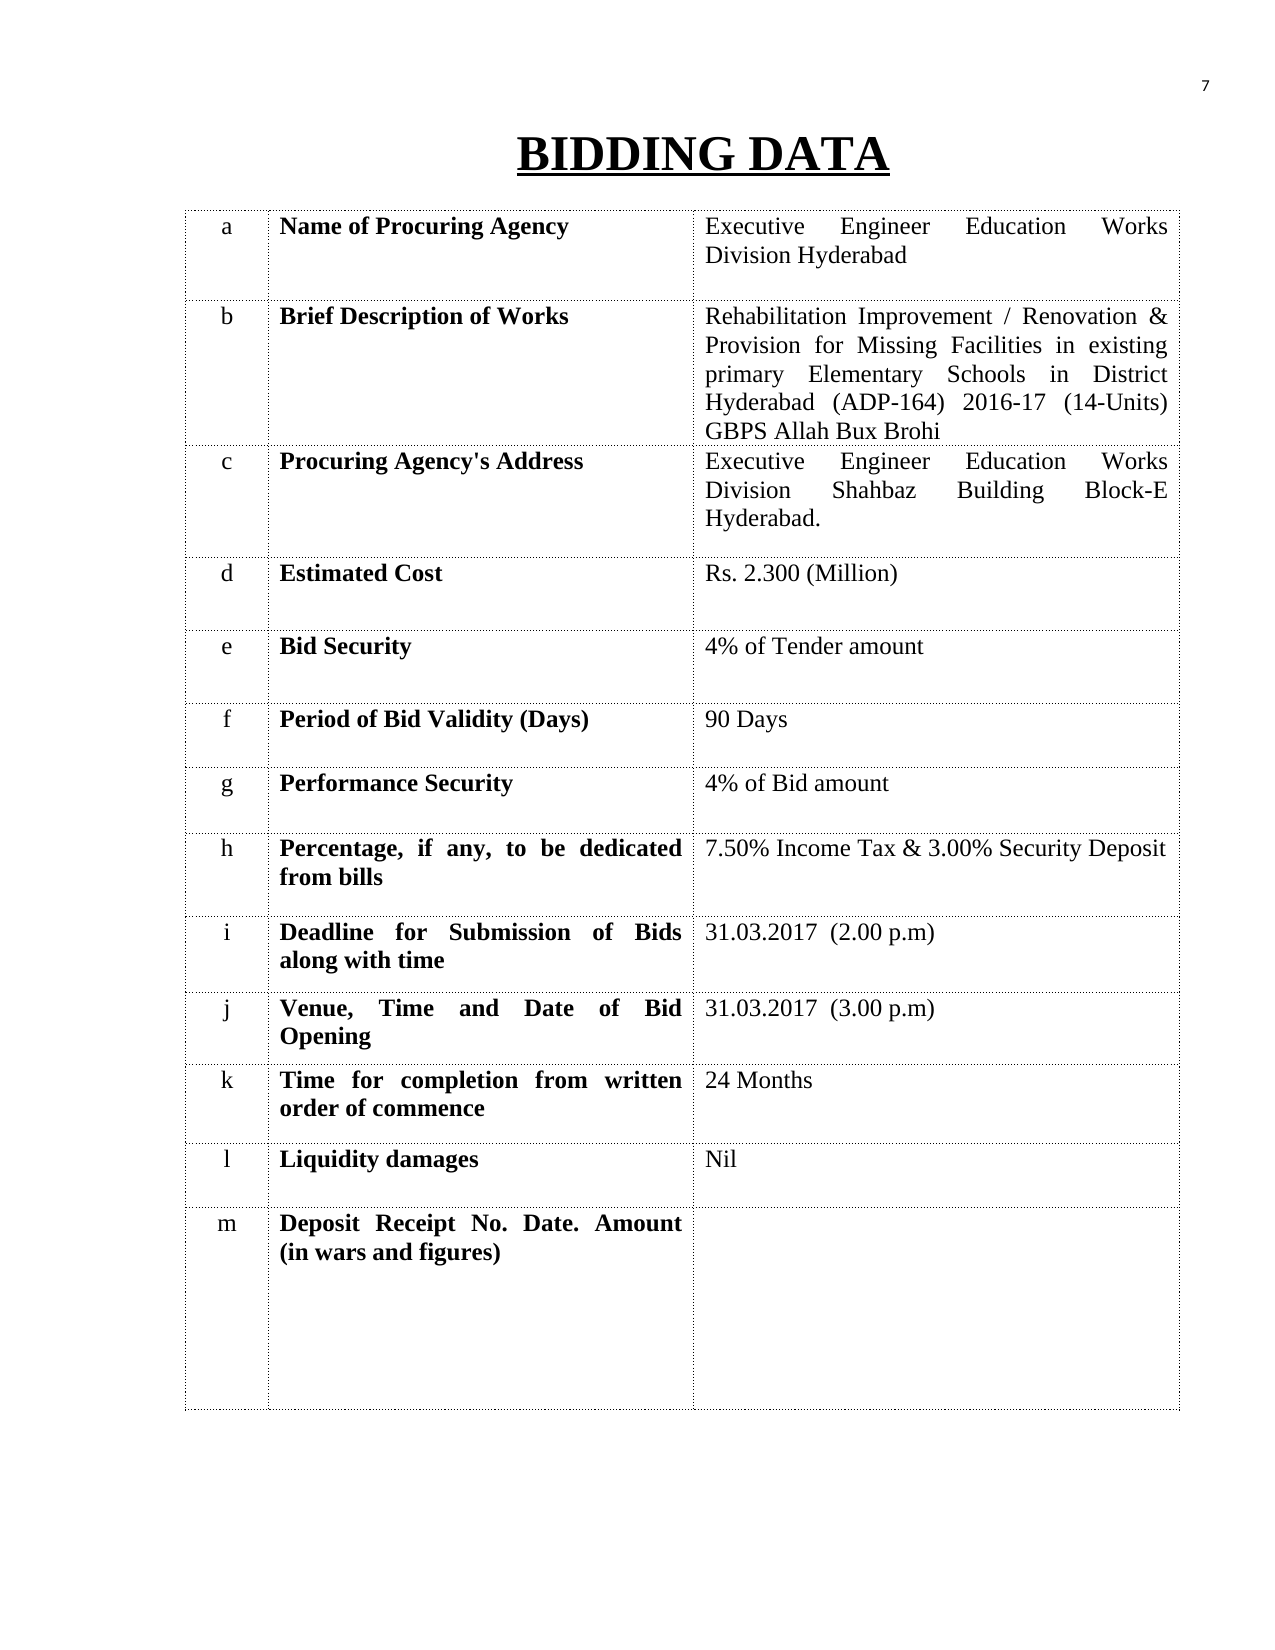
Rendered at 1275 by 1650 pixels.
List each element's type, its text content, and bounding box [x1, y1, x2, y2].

table_cell i [186, 916, 268, 992]
table_cell f [186, 703, 268, 767]
table_cell k [186, 1064, 268, 1143]
table_cell Bid Security [268, 630, 694, 703]
table_cell Deadline for Submission of Bids along with time [268, 916, 694, 992]
table_cell b [186, 300, 268, 445]
table_cell 31.03.2017 (2.00 p.m) [694, 916, 1179, 992]
table_header Executive Engineer Education Works Division Hyderabad [694, 210, 1179, 300]
table_cell Liquidity damages [268, 1143, 694, 1207]
table_cell Rs. 2.300 (Million) [694, 557, 1179, 630]
table_cell m [186, 1207, 268, 1409]
table_cell j [186, 992, 268, 1064]
table_cell Brief Description of Works [268, 300, 694, 445]
table_cell l [186, 1143, 268, 1207]
table_cell Performance Security [268, 767, 694, 832]
table_cell Venue, Time and Date of Bid Opening [268, 992, 694, 1064]
table_header Name of Procuring Agency [268, 210, 694, 300]
table_cell c [186, 445, 268, 557]
table_cell h [186, 833, 268, 916]
table_cell Estimated Cost [268, 557, 694, 630]
table_cell [694, 1207, 1179, 1409]
table_cell Deposit Receipt No. Date. Amount (in wars and figures) [268, 1207, 694, 1409]
table_cell e [186, 630, 268, 703]
table_cell 24 Months [694, 1064, 1179, 1143]
table_cell 90 Days [694, 703, 1179, 767]
table_cell Rehabilitation Improvement / Renovation & Provision for Missing Facilities in existing primary Elementary Schools in District Hyderabad (ADP-164) 2016-17 (14-Units) GBPS Allah Bux Brohi [694, 300, 1179, 445]
table_cell Percentage, if any, to be dedicated from bills [268, 833, 694, 916]
table_header a [186, 210, 268, 300]
table_cell 7.50% Income Tax & 3.00% Security Deposit [694, 833, 1179, 916]
table_cell 4% of Bid amount [694, 767, 1179, 832]
table_cell 31.03.2017 (3.00 p.m) [694, 992, 1179, 1064]
table_cell Procuring Agency's Address [268, 445, 694, 557]
table_cell Period of Bid Validity (Days) [268, 703, 694, 767]
table_cell Time for completion from written order of commence [268, 1064, 694, 1143]
table_cell 4% of Tender amount [694, 630, 1179, 703]
text BIDDING DATA [197, 123, 1209, 181]
table_cell Executive Engineer Education Works Division Shahbaz Building Block-E Hyderabad. [694, 445, 1179, 557]
table_cell d [186, 557, 268, 630]
table_cell Nil [694, 1143, 1179, 1207]
table_cell g [186, 767, 268, 832]
